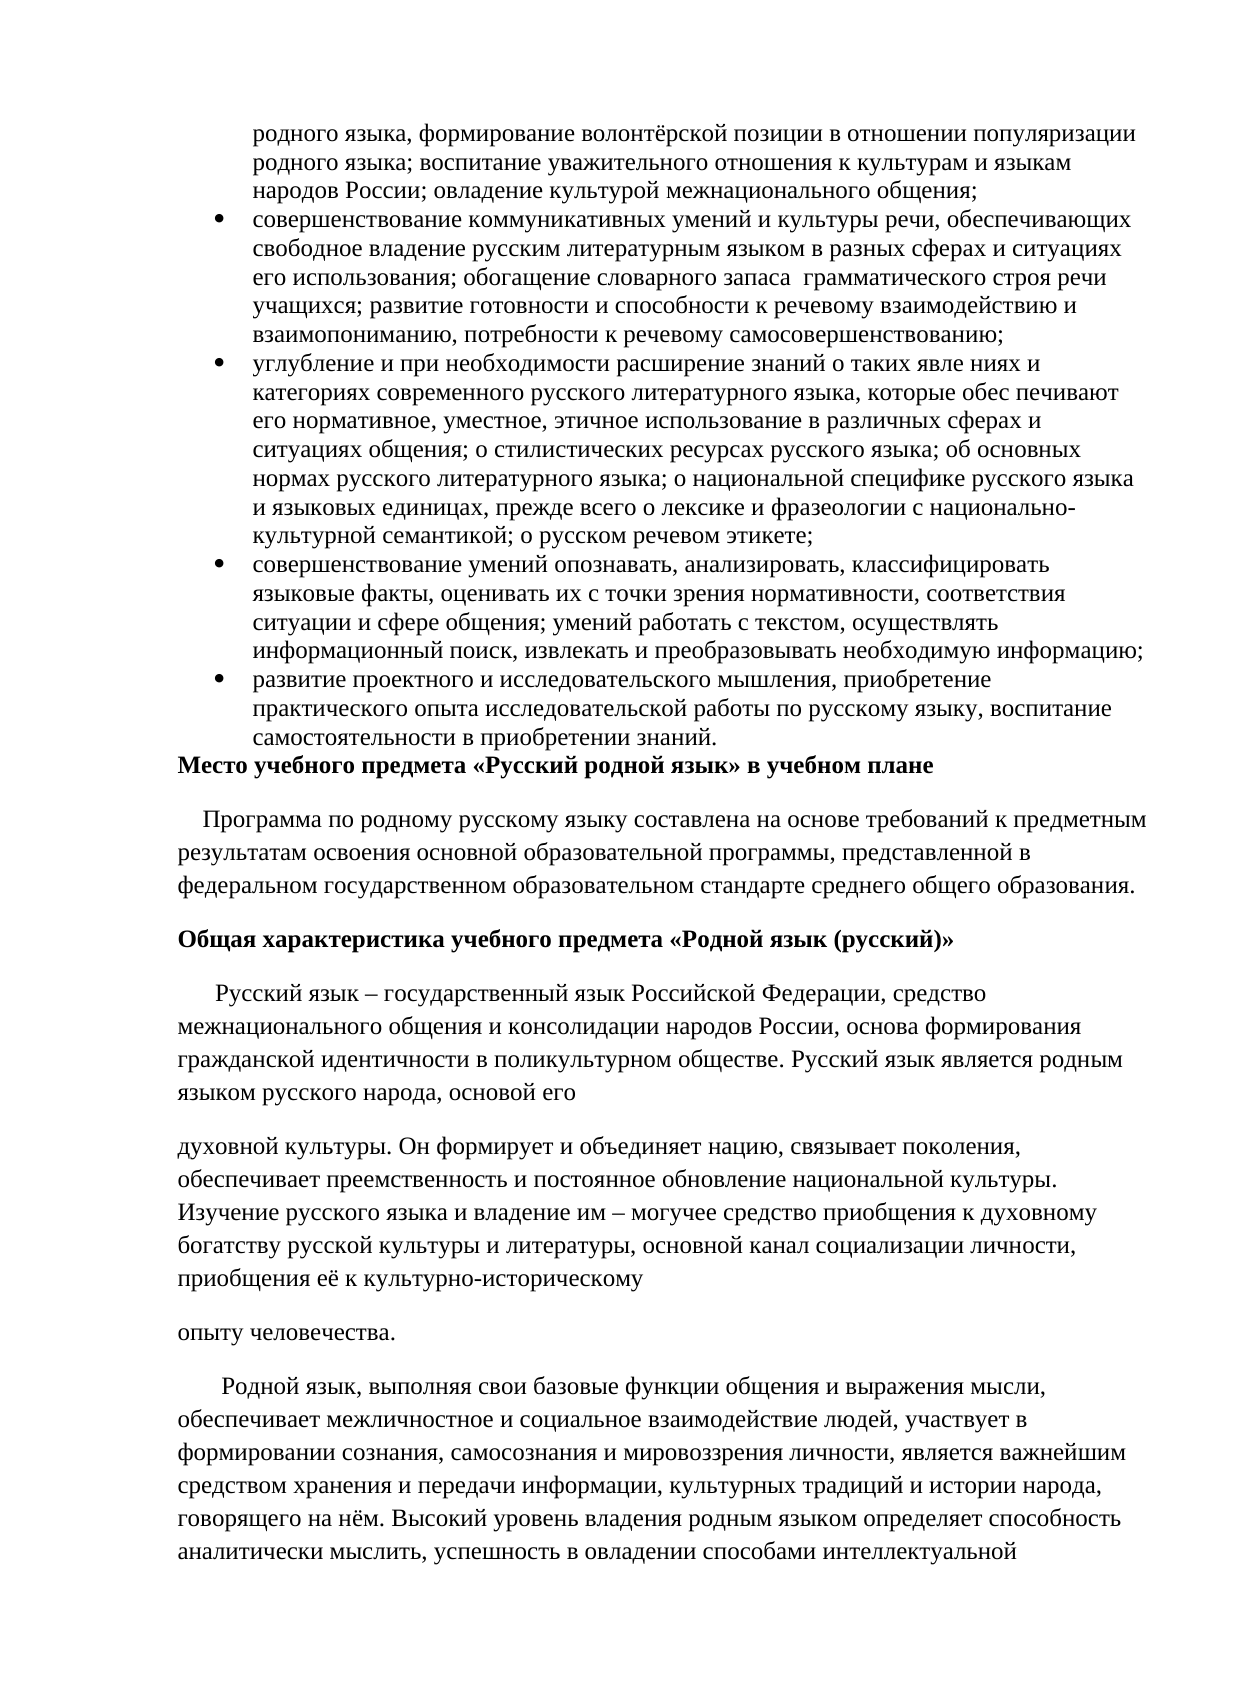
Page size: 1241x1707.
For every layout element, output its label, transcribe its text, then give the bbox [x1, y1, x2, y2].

text Общая характеристика учебного предмета «Родной язык (русский)» [177, 924, 1152, 953]
list углубление и при необходимости расширение знаний о таких явле ниях и категориях современного русского литературного языка, которые обес печивают его нормативное, уместное, этичное использование в различных сферах и ситуациях общения; о стилистических ресурсах русского языка; об основных нормах русского литературного языка; о национальной специфике русского языка и языковых единицах, прежде всего о лексике и фразеологии с национально-культурной семантикой; о русском речевом этикете; [215, 348, 1152, 549]
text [177, 1371, 1152, 1565]
list совершенствование коммуникативных умений и культуры речи, обеспечивающих свободное владение русским литературным языком в разных сферах и ситуациях его использования; обогащение словарного запаса грамматического строя речи учащихся; развитие готовности и способности к речевому взаимодействию и взаимопониманию, потребности к речевому самосовершенствованию; [215, 204, 1152, 348]
text Программа по родному русскому языку составлена на основе требований к предметным результатам освоения основной образовательной программы, представленной в федеральном государственном образовательном стандарте среднего общего образования. [177, 804, 1152, 899]
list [215, 118, 1152, 204]
text духовной культуры. Он формирует и объединяет нацию, связывает поколения, обеспечивает преемственность и постоянное обновление национальной культуры. Изучение русского языка и владение им – могучее средство приобщения к духовному богатству русской культуры и литературы, основной канал социализации личности, приобщения её к культурно-историческому [177, 1131, 1152, 1292]
text Место учебного предмета «Русский родной язык» в учебном плане [177, 751, 1152, 779]
list совершенствование умений опознавать, анализировать, классифицировать языковые факты, оценивать их с точки зрения нормативности, соответствия ситуации и сфере общения; умений работать с текстом, осуществлять информационный поиск, извлекать и преобразовывать необходимую информацию; [215, 549, 1152, 664]
text опыту человечества. [177, 1317, 1152, 1346]
list развитие проектного и исследовательского мышления, приобретение практического опыта исследовательской работы по русскому языку, воспитание самостоятельности в приобретении знаний. [215, 664, 1152, 751]
text Русский язык – государственный язык Российской Федерации, средство межнационального общения и консолидации народов России, основа формирования гражданской идентичности в поликультурном обществе. Русский язык является родным языком русского народа, основой его [177, 978, 1152, 1106]
